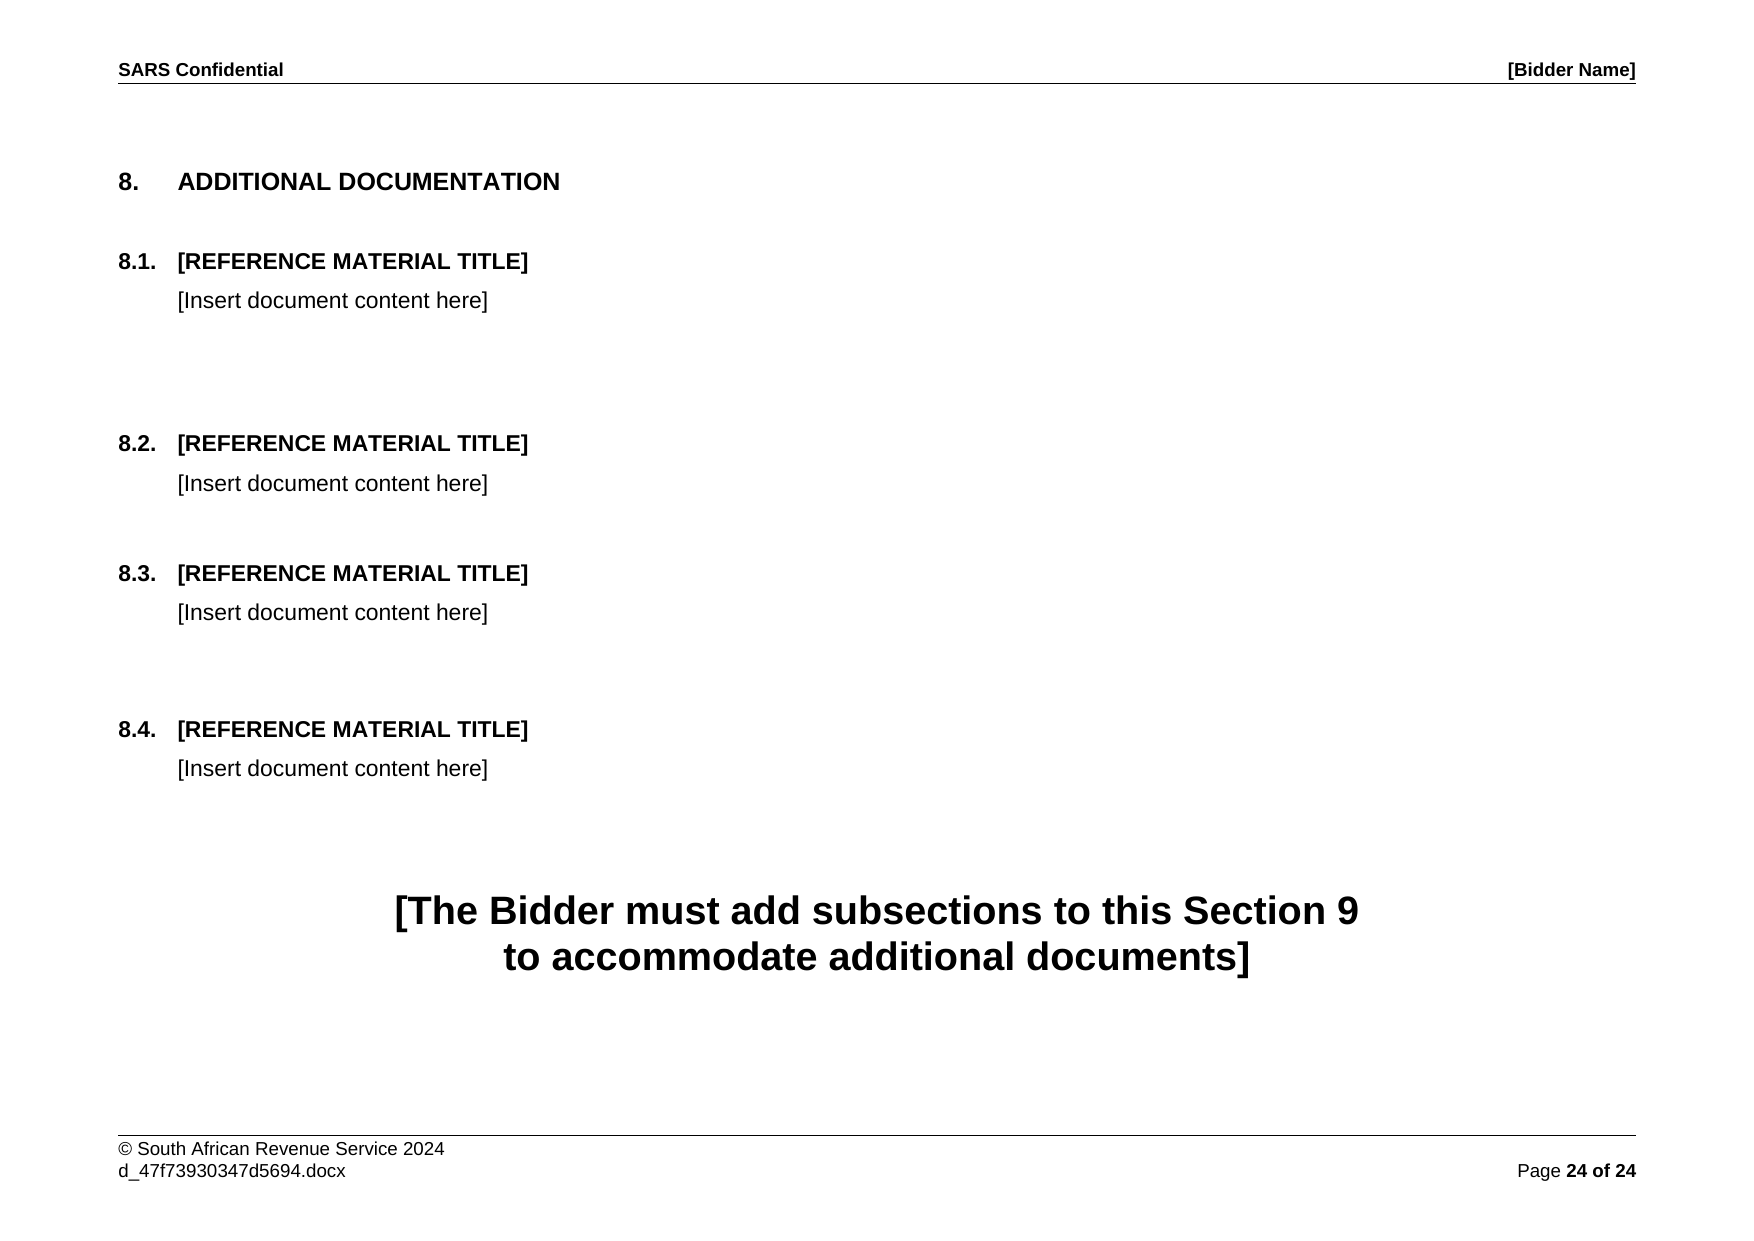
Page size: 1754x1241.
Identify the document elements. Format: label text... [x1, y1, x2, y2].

list [Reference Material Title] [118, 430, 1636, 456]
text [Insert document content here] [177, 287, 1636, 313]
text [Insert document content here] [177, 599, 1636, 626]
list [Reference Material Title] [118, 716, 1636, 742]
text [Insert document content here] [177, 469, 1636, 496]
text to accommodate additional documents] [118, 933, 1636, 978]
text [The Bidder must add subsections to this Section 9 [118, 887, 1636, 933]
text [Insert document content here] [177, 755, 1636, 782]
list [Reference Material Title] [118, 560, 1636, 586]
list [Reference Material Title] [118, 248, 1636, 274]
list Additional Documentation [118, 167, 1636, 196]
